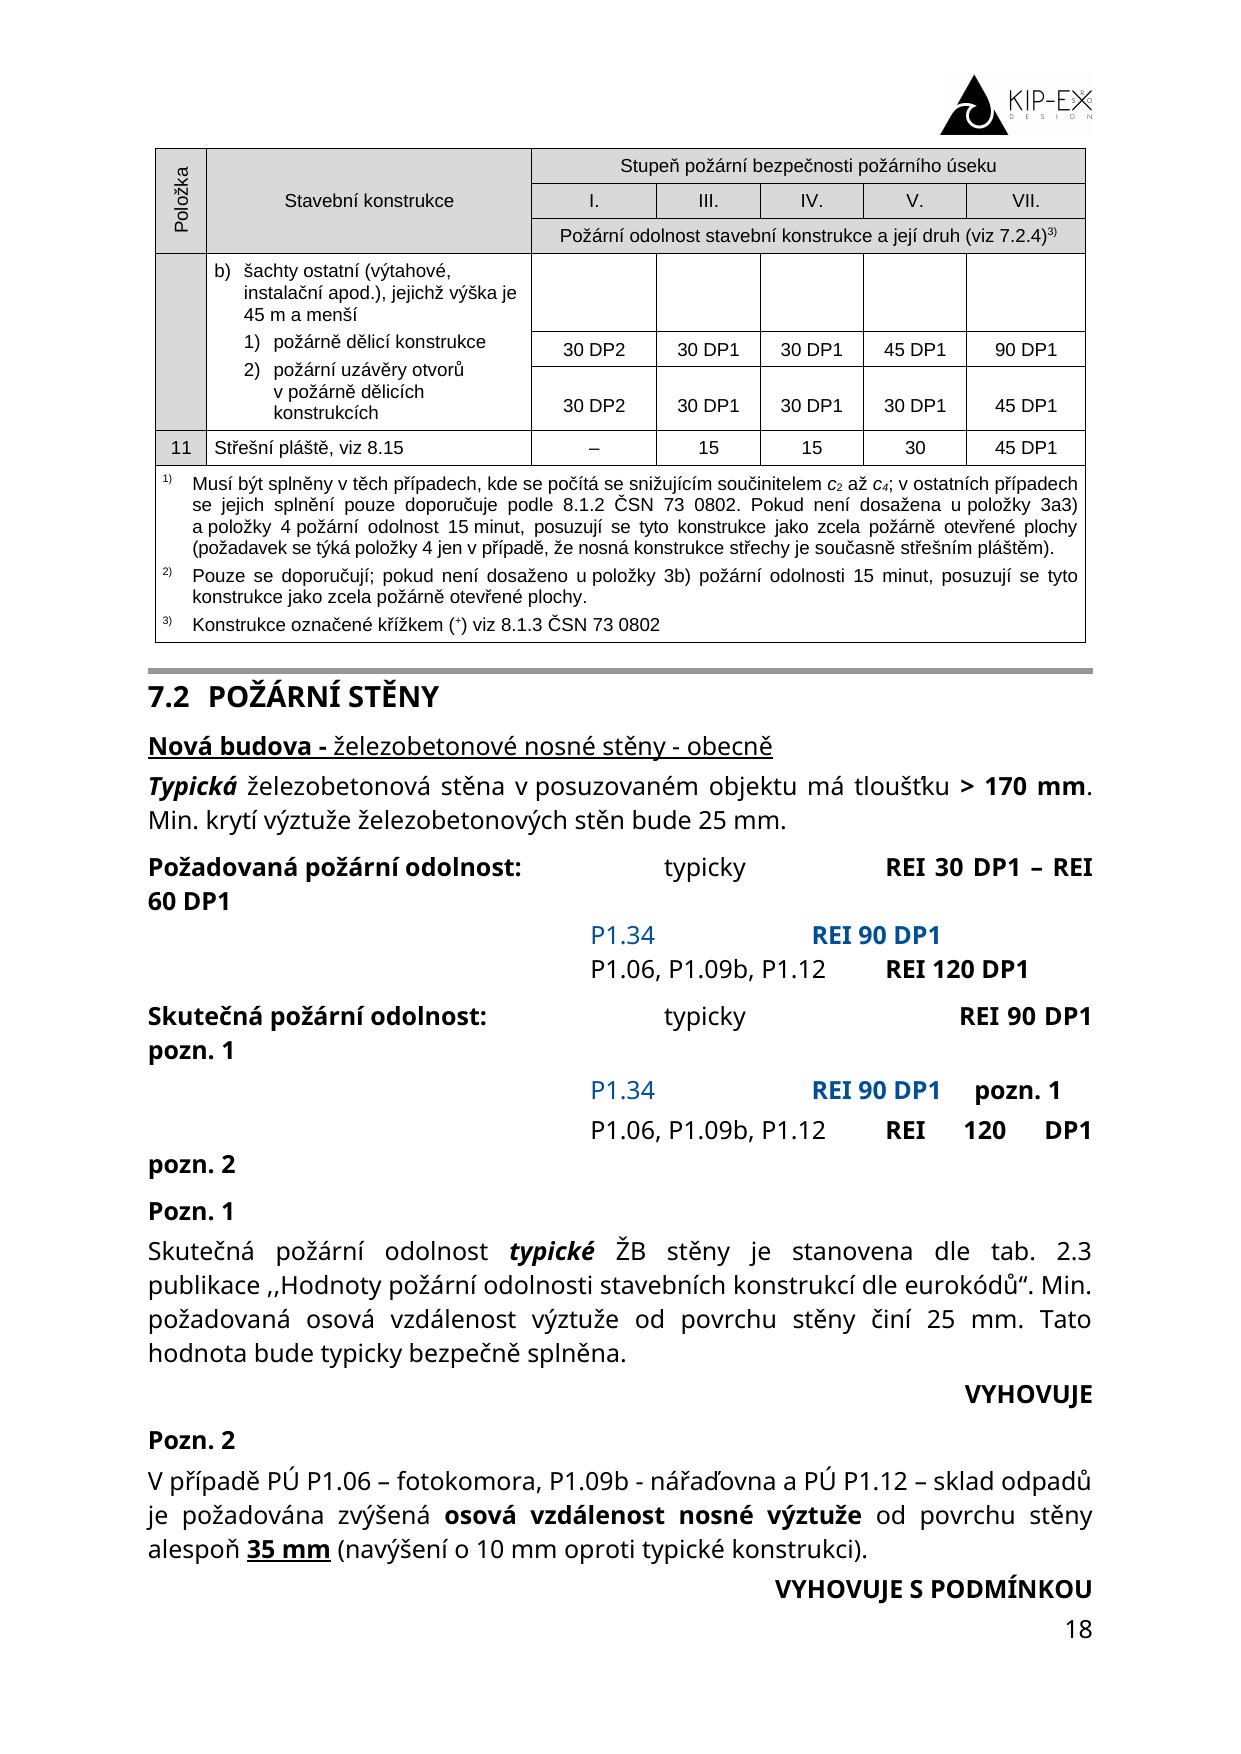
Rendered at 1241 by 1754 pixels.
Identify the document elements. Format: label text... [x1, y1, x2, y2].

table_cell 30 [864, 431, 966, 465]
text P1.34 REI 90 DP1 pozn. 1 [148, 1073, 1093, 1107]
text Skutečná požární odolnost: typicky REI 90 DP1 pozn. 1 [148, 998, 1093, 1066]
table_cell 90 DP1 [967, 332, 1085, 366]
table_cell 45 DP1 [864, 332, 966, 366]
table_cell [657, 254, 760, 331]
table_cell 15 [657, 431, 760, 465]
text VYHOVUJE [148, 1376, 1093, 1410]
table_cell – [532, 431, 656, 465]
text P1.06, P1.09b, P1.12 REI 120 DP1 [516, 952, 1093, 986]
table_cell [761, 254, 863, 331]
table_cell 45 DP1 [967, 431, 1085, 465]
table_cell V. [864, 184, 966, 218]
text P1.06, P1.09b, P1.12 REI 120 DP1 pozn. 2 [148, 1113, 1093, 1181]
table_cell 30 DP1 [761, 332, 863, 366]
table_header Stavební konstrukce [207, 149, 531, 253]
table_cell 30 DP1 [657, 367, 760, 430]
table_cell 30 DP1 [761, 367, 863, 430]
subtitle Požární stěny [148, 674, 1093, 716]
table_cell 30 DP1 [657, 332, 760, 366]
table_header Položka [156, 149, 206, 253]
table_cell [967, 254, 1085, 331]
text Nová budova - železobetonové nosné stěny - obecně [148, 728, 1093, 763]
table_cell 30 DP2 [532, 332, 656, 366]
text V případě PÚ P1.06 – fotokomora, P1.09b - nářaďovna a PÚ P1.12 – sklad odpadů je požadována zvýšená osová vzdálenost nosné výztuže od povrchu stěny alespoň 35 mm (navýšení o 10 mm oproti typické konstrukci). [148, 1463, 1093, 1565]
picture [939, 73, 1093, 136]
table_cell [532, 254, 656, 331]
text VYHOVUJE S PODMÍNKOU [148, 1572, 1093, 1606]
table_cell VII. [967, 184, 1085, 218]
text Skutečná požární odolnost typické ŽB stěny je stanovena dle tab. 2.3 publikace ,,Hodnoty požární odolnosti stavebních konstrukcí dle eurokódů“. Min. požadovaná osová vzdálenost výztuže od povrchu stěny činí 25 mm. Tato hodnota bude typicky bezpečně splněna. [148, 1234, 1093, 1370]
table_cell III. [657, 184, 760, 218]
table_cell 30 DP2 [532, 367, 656, 430]
table_cell Střešní pláště, viz 8.15 [207, 431, 531, 465]
table_cell Požární odolnost stavební konstrukce a její druh (viz 7.2.4)3) [532, 219, 1085, 253]
table_cell 45 DP1 [967, 367, 1085, 430]
table_cell 15 [761, 431, 863, 465]
table_cell 30 DP1 [864, 367, 966, 430]
text Pozn. 1 [148, 1193, 1093, 1228]
text Typická železobetonová stěna v posuzovaném objektu má tloušťku > 170 mm. Min. krytí výztuže železobetonových stěn bude 25 mm. [148, 769, 1093, 837]
table_cell I. [532, 184, 656, 218]
table_cell 1) Musí být splněny v těch případech, kde se počítá se snižujícím součinitelem c2 až c4; v ostatních případech se jejich splnění pouze doporučuje podle 8.1.2 ČSN 73 0802. Pokud není dosažena u položky 3a3) a položky 4 požární odolnost 15 minut, posuzují se tyto konstrukce jako zcela požárně otevřené plochy (požadavek se týká položky 4 jen v případě, že nosná konstrukce střechy je současně střešním pláštěm). 2) Pouze se doporučují; pokud není dosaženo u položky 3b) požární odolnosti 15 minut, posuzují se tyto konstrukce jako zcela požárně otevřené plochy. 3) Konstrukce označené křížkem (+) viz 8.1.3 ČSN 73 0802 [156, 466, 1085, 642]
table_cell 11 [156, 431, 206, 465]
text P1.34 REI 90 DP1 [148, 918, 1093, 952]
table_cell [864, 254, 966, 331]
text Požadovaná požární odolnost: typicky REI 30 DP1 – REI 60 DP1 [148, 849, 1093, 918]
table_header Stupeň požární bezpečnosti požárního úseku [532, 149, 1085, 183]
text Pozn. 2 [148, 1423, 1093, 1457]
table_cell IV. [761, 184, 863, 218]
